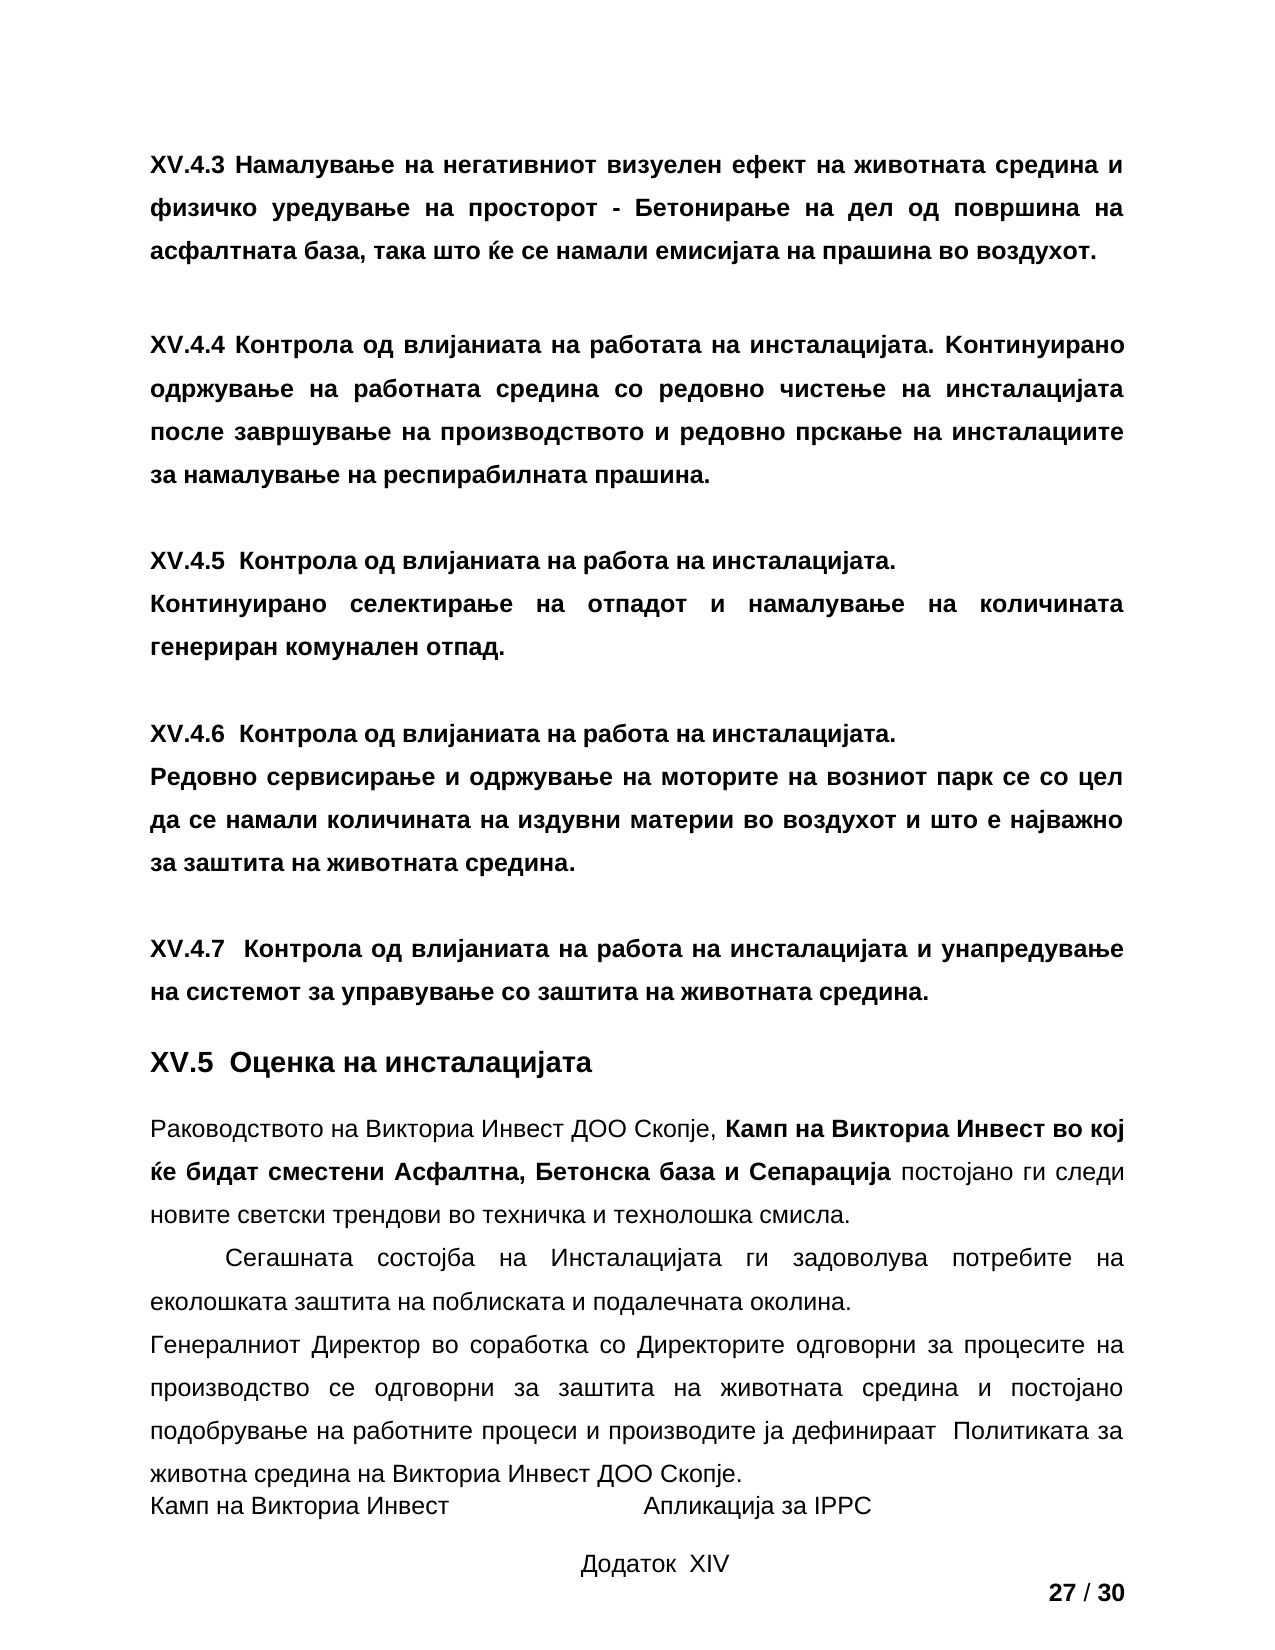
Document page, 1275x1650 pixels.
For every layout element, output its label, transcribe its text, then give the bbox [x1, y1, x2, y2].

text Генералниот Директор во соработка со Директорите одговорни за процесите на производство се одговорни за заштита на животната средина и постојано подобрување на работните процеси и производите ја дефинираат Политиката за животна средина на Викториа Инвест ДОО Скопје. [150, 1329, 1125, 1488]
text XV.4.6 Контрола од влијаниата на работа на инсталацијата. [150, 718, 1125, 747]
text Редовно сервисирање и одржување на моторите на возниот парк се со цел да се намали количината на издувни материи во воздухот и што е најважно за заштита на животната средина. [150, 762, 1125, 877]
subtitle XV.5 Оценка на инсталацијата [150, 1045, 1125, 1079]
text XV.4.5 Контрола од влијаниата на работа на инсталацијата. [150, 546, 1125, 575]
text XV.4.7 Контрола од влијаниата на работа на инсталацијата и унапредување на системот за управување со заштита на животната средина. [150, 934, 1125, 1006]
text Континуирано селектирање на отпадот и намалување на количината генериран комунален отпад. [150, 589, 1125, 661]
text Сегашната состојба на Инсталацијата ги задоволува потребите на еколошката заштита на поблиската и подалечната околина. [150, 1243, 1125, 1315]
text Раководството на Викториа Инвест ДОО Скопје, Камп на Викториа Инвeст во кој ќе бидат сместени Асфалтна, Бетонска база и Сепарација постојано ги следи новите светски трендови во техничка и технолошка смисла. [150, 1114, 1125, 1229]
text XV.4.4 Контрола од влијаниата на работата на инсталацијата. Kонтинуирано одржување на работната средина со редовно чистење на инсталацијата после завршување на производството и редовно прскање на инсталациите за намалување на респирабилната прашина. [150, 330, 1125, 488]
text XV.4.3 Намалување на негативниот визуелен ефект на животната средина и физичко уредување на просторот - Бетонирање на дел од површина на асфалтната база, така што ќе се намали емисијата на прашина во воздухот. [150, 150, 1125, 265]
